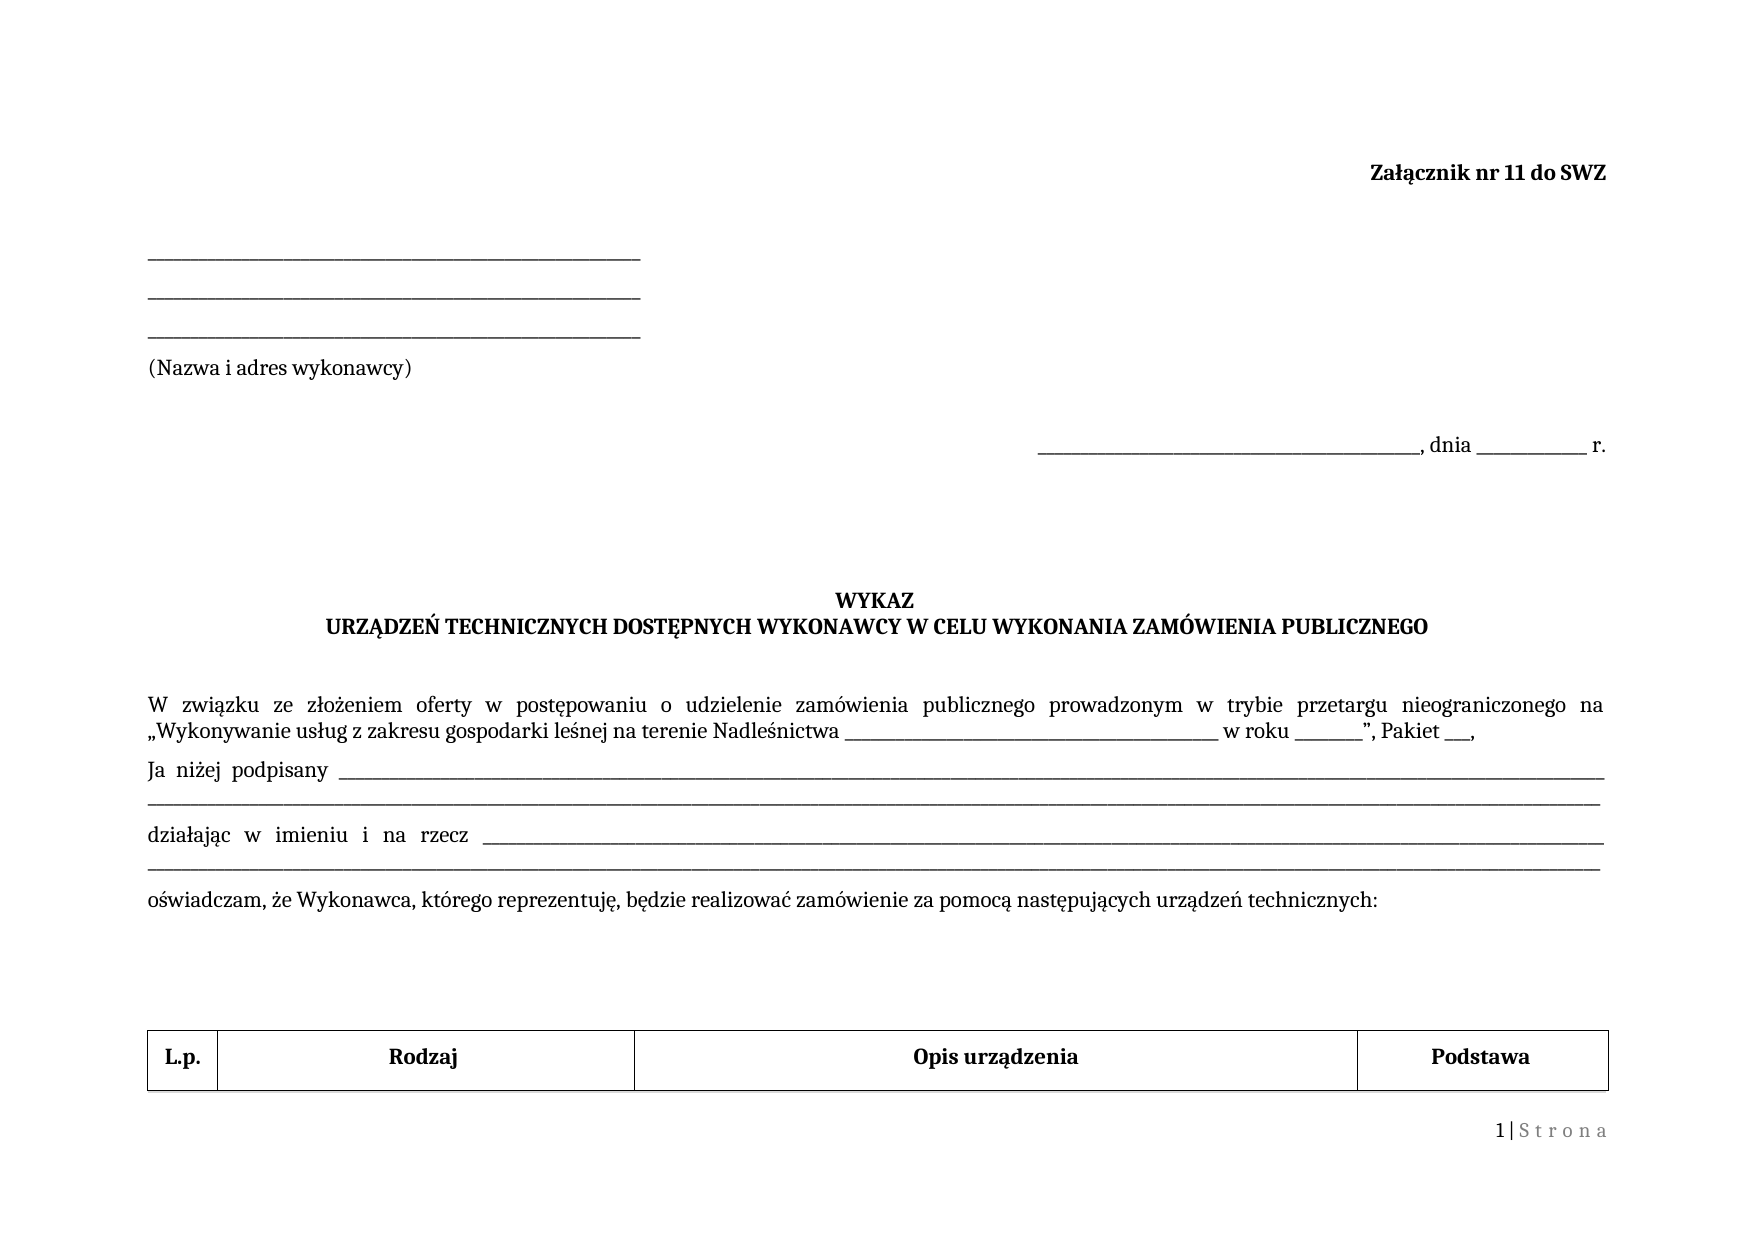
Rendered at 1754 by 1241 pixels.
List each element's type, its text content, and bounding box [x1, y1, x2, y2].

text działając w imieniu i na rzecz ____________________________________________________________________________________________________________________________________ ___________________________________________________________________________________________________________________________________________________________________________ [148, 822, 1606, 875]
text _____________________________________________, dnia _____________ r. [148, 432, 1606, 458]
table_header Rodzaj urządzenia [218, 1031, 634, 1090]
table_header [1358, 1031, 1608, 1090]
text Załącznik nr 11 do SWZ [148, 160, 1606, 186]
text WYKAZ URZĄDZEŃ TECHNICZNYCH DOSTĘPNYCH WYKONAWCY W CELU WYKONANIA ZAMÓWIENIA PUBLICZNEGO [148, 587, 1606, 640]
text __________________________________________________________ [148, 316, 1606, 342]
text __________________________________________________________ [148, 238, 1606, 264]
text __________________________________________________________ [148, 277, 1606, 303]
table_header L.p. [148, 1031, 217, 1090]
text oświadczam, że Wykonawca, którego reprezentuję, będzie realizować zamówienie za pomocą następujących urządzeń technicznych: [148, 887, 1606, 913]
text Ja niżej podpisany _____________________________________________________________________________________________________________________________________________________ ___________________________________________________________________________________________________________________________________________________________________________ [148, 757, 1606, 809]
text (Nazwa i adres wykonawcy) [148, 354, 1606, 381]
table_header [635, 1031, 1357, 1090]
text W związku ze złożeniem oferty w postępowaniu o udzielenie zamówienia publicznego prowadzonym w trybie przetargu nieograniczonego na „Wykonywanie usług z zakresu gospodarki leśnej na terenie Nadleśnictwa ____________________________________________ w roku ________”, Pakiet ___, [148, 692, 1606, 744]
